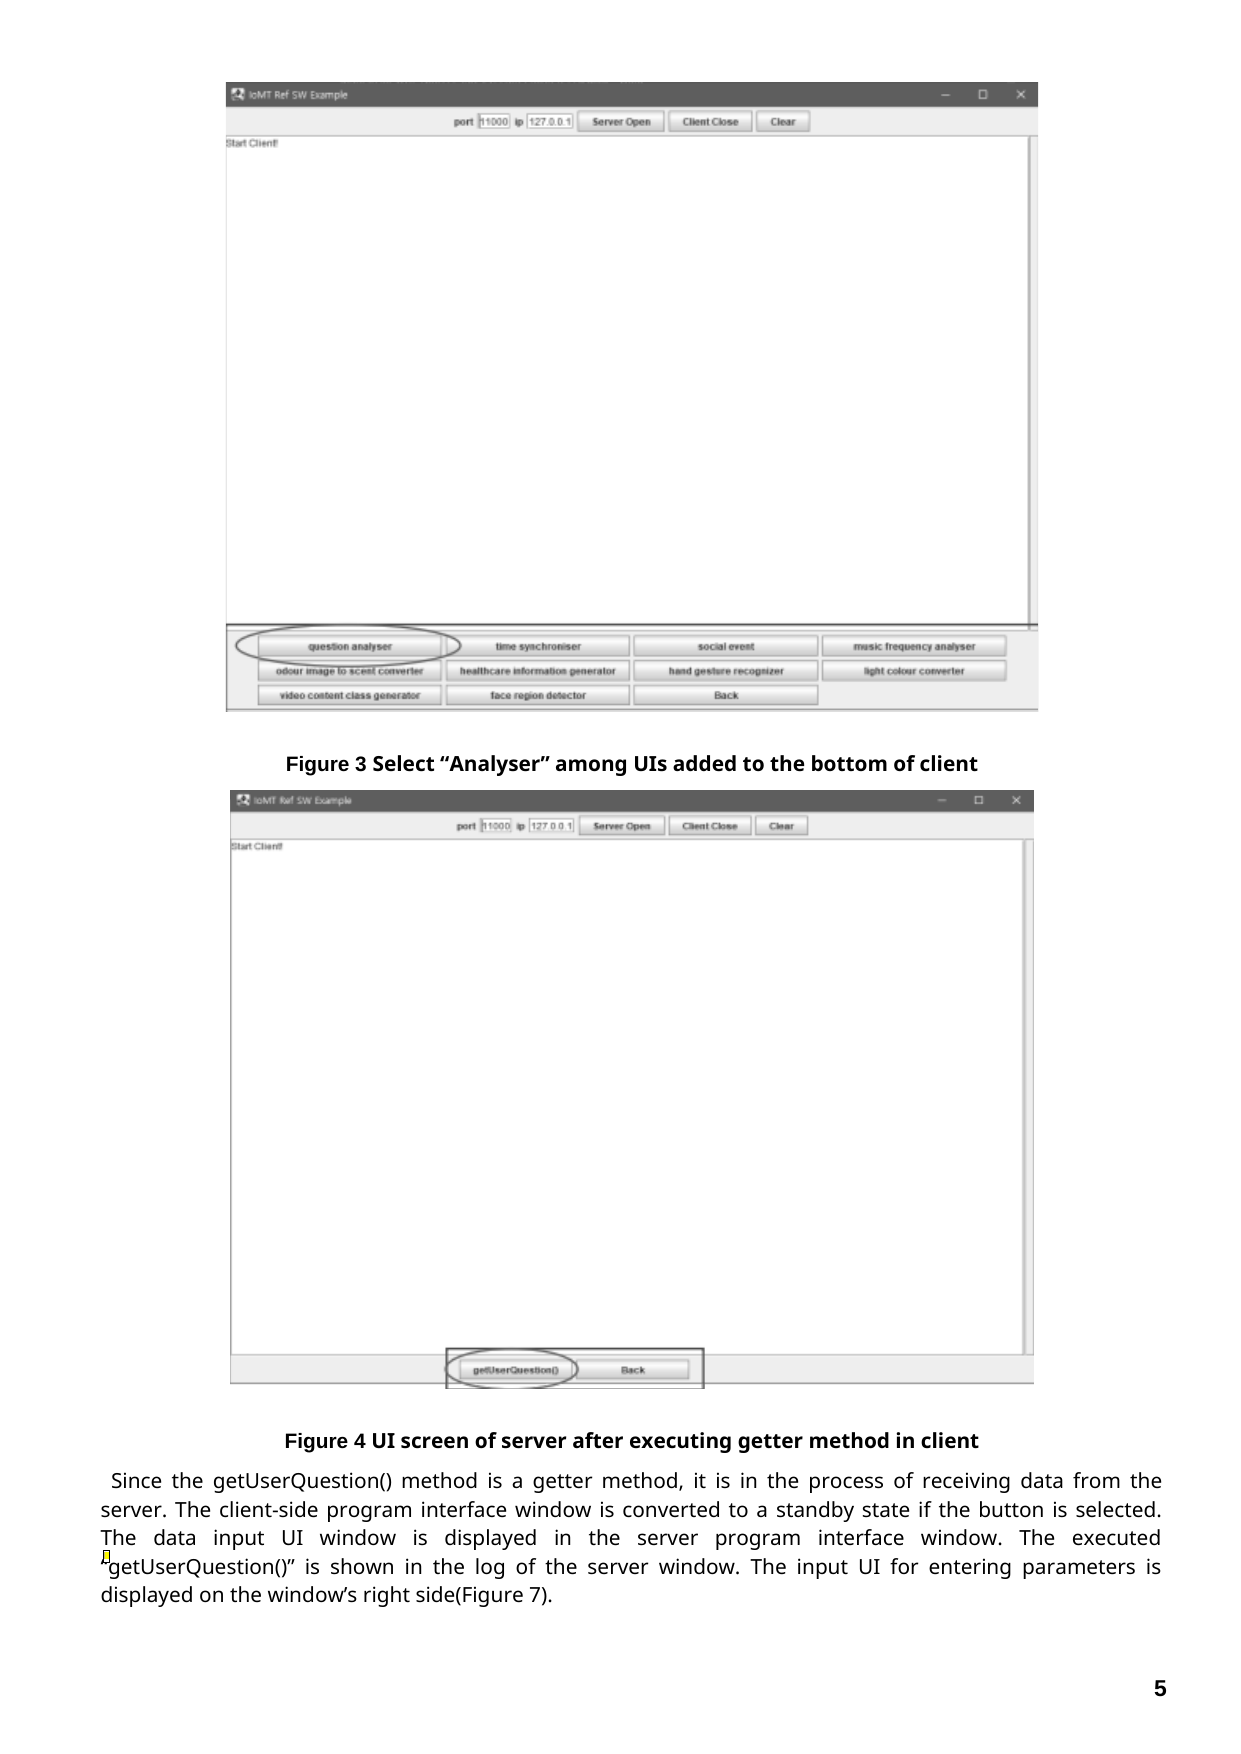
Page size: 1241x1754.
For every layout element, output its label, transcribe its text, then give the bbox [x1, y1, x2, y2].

text Since the getUserQuestion() method is a getter method, it is in the process of receiving data from the server. The client-side program interface window is converted to a standby state if the button is selected. The data input UI window is displayed in the server program interface window. The executed “getUserQuestion()” is shown in the log of the server window. The input UI for entering parameters is displayed on the window’s right side(Figure 7). [100, 1467, 1163, 1609]
picture [104, 1551, 109, 1562]
